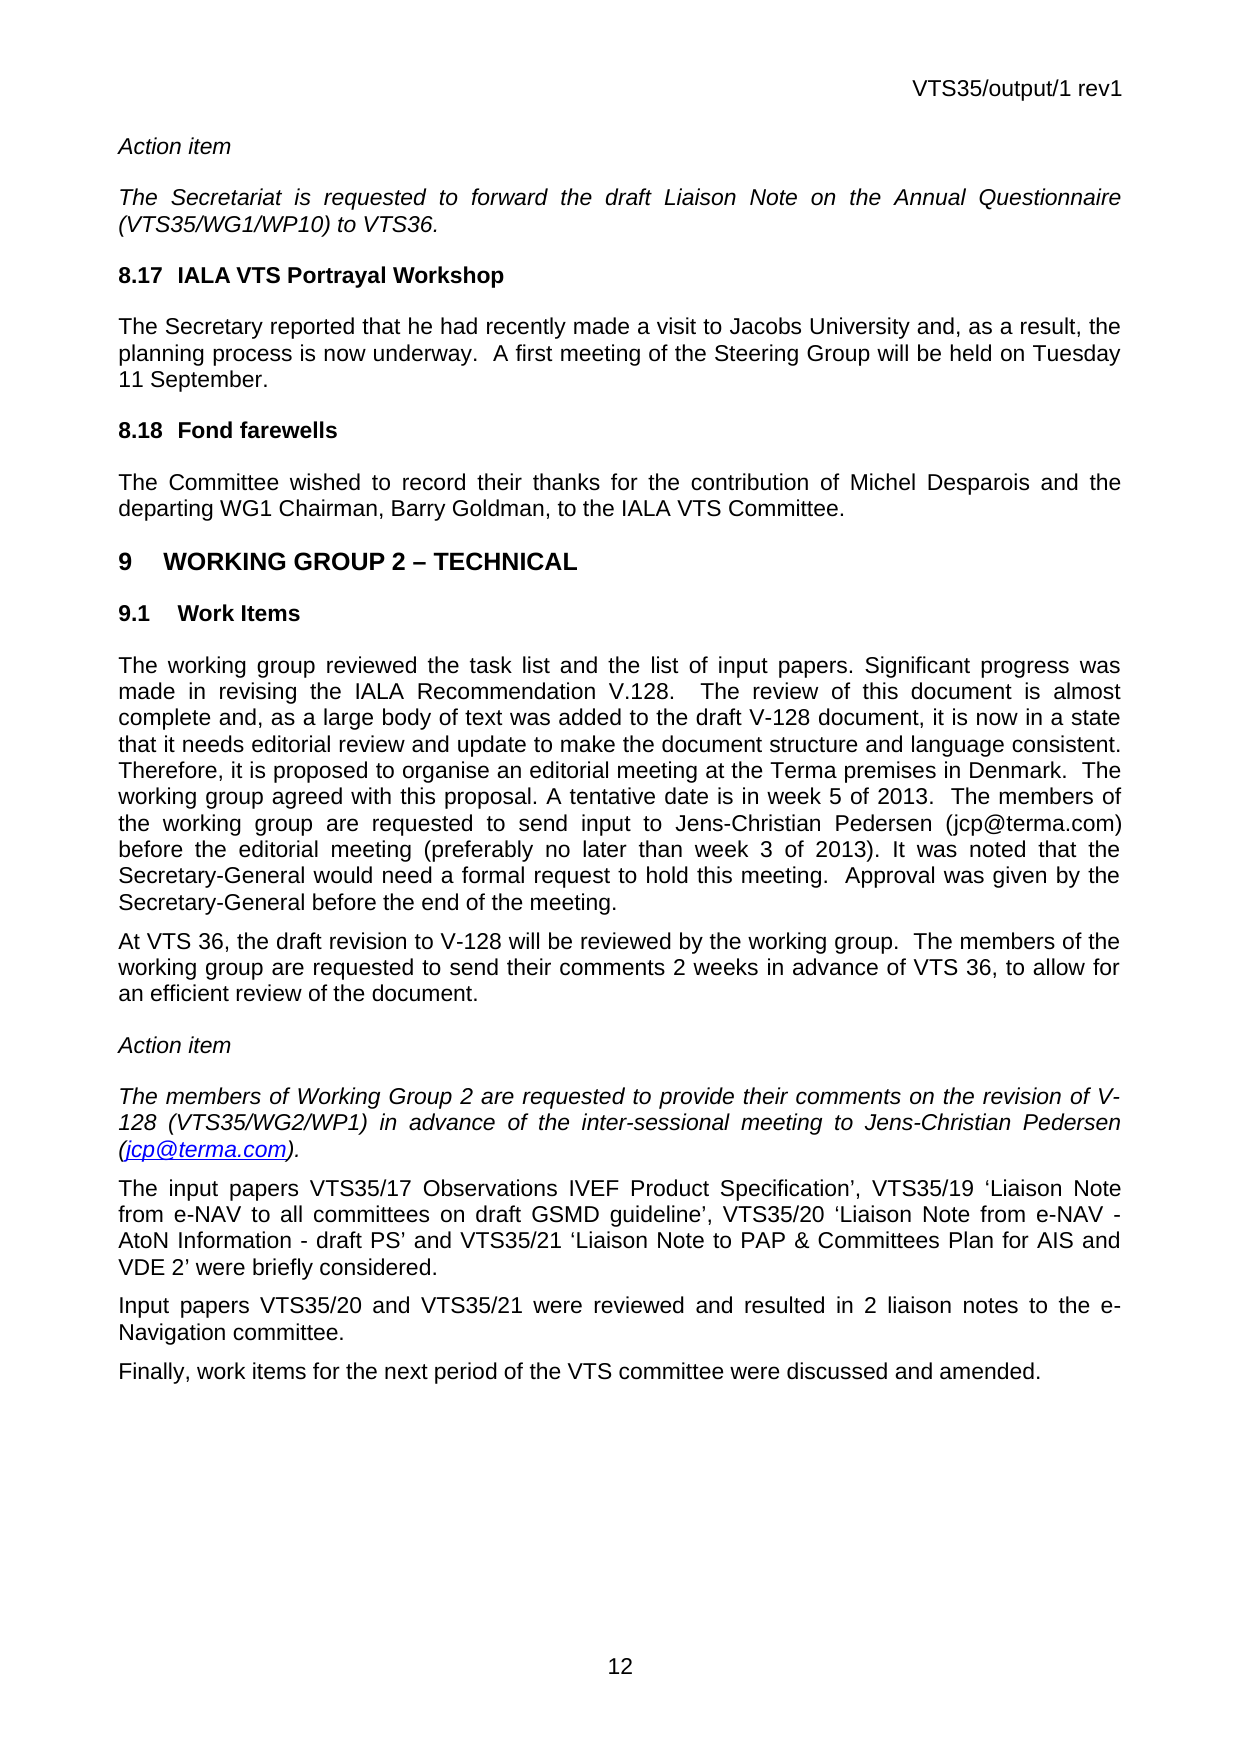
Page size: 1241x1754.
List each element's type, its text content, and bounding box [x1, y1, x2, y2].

list The working group reviewed the task list and the list of input papers. Significant progress was made in revising the IALA Recommendation V.128. The review of this document is almost complete and, as a large body of text was added to the draft V-128 document, it is now in a state that it needs editorial review and update to make the document structure and language consistent. Therefore, it is proposed to organise an editorial meeting at the Terma premises in Denmark. The working group agreed with this proposal. A tentative date is in week 5 of 2013. The members of the working group are requested to send input to Jens-Christian Pedersen (jcp@terma.com) before the editorial meeting (preferably no later than week 3 of 2013). It was noted that the Secretary-General would need a formal request to hold this meeting. Approval was given by the Secretary-General before the end of the meeting. [118, 652, 1122, 915]
text Action item [118, 1032, 1122, 1058]
text Finally, work items for the next period of the VTS committee were discussed and amended. [118, 1358, 1122, 1384]
text The Committee wished to record their thanks for the contribution of Michel Desparois and the departing WG1 Chairman, Barry Goldman, to the IALA VTS Committee. [118, 469, 1122, 521]
subtitle IALA VTS Portrayal Workshop [118, 262, 1122, 288]
subtitle Work Items [118, 600, 1122, 627]
text Action item [118, 133, 1122, 159]
text The input papers VTS35/17 Observations IVEF Product Specification’, VTS35/19 ‘Liaison Note from e-NAV to all committees on draft GSMD guideline’, VTS35/20 ‘Liaison Note from e-NAV - AtoN Information - draft PS’ and VTS35/21 ‘Liaison Note to PAP & Committees Plan for AIS and VDE 2’ were briefly considered. [118, 1174, 1122, 1280]
text The members of Working Group 2 are requested to provide their comments on the revision of V-128 (VTS35/WG2/WP1) in advance of the inter-sessional meeting to Jens-Christian Pedersen (jcp@terma.com). [118, 1083, 1122, 1162]
text Input papers VTS35/20 and VTS35/21 were reviewed and resulted in 2 liaison notes to the e-Navigation committee. [118, 1292, 1122, 1345]
text At VTS 36, the draft revision to V-128 will be reviewed by the working group. The members of the working group are requested to send their comments 2 weeks in advance of VTS 36, to allow for an efficient review of the document. [118, 928, 1122, 1007]
text The Secretariat is requested to forward the draft Liaison Note on the Annual Questionnaire (VTS35/WG1/WP10) to VTS36. [118, 184, 1122, 237]
subtitle Working Group 2 – Technical [118, 546, 1122, 575]
subtitle Fond farewells [118, 417, 1122, 444]
text The Secretary reported that he had recently made a visit to Jacobs University and, as a result, the planning process is now underway. A first meeting of the Steering Group will be held on Tuesday 11 September. [118, 313, 1122, 392]
